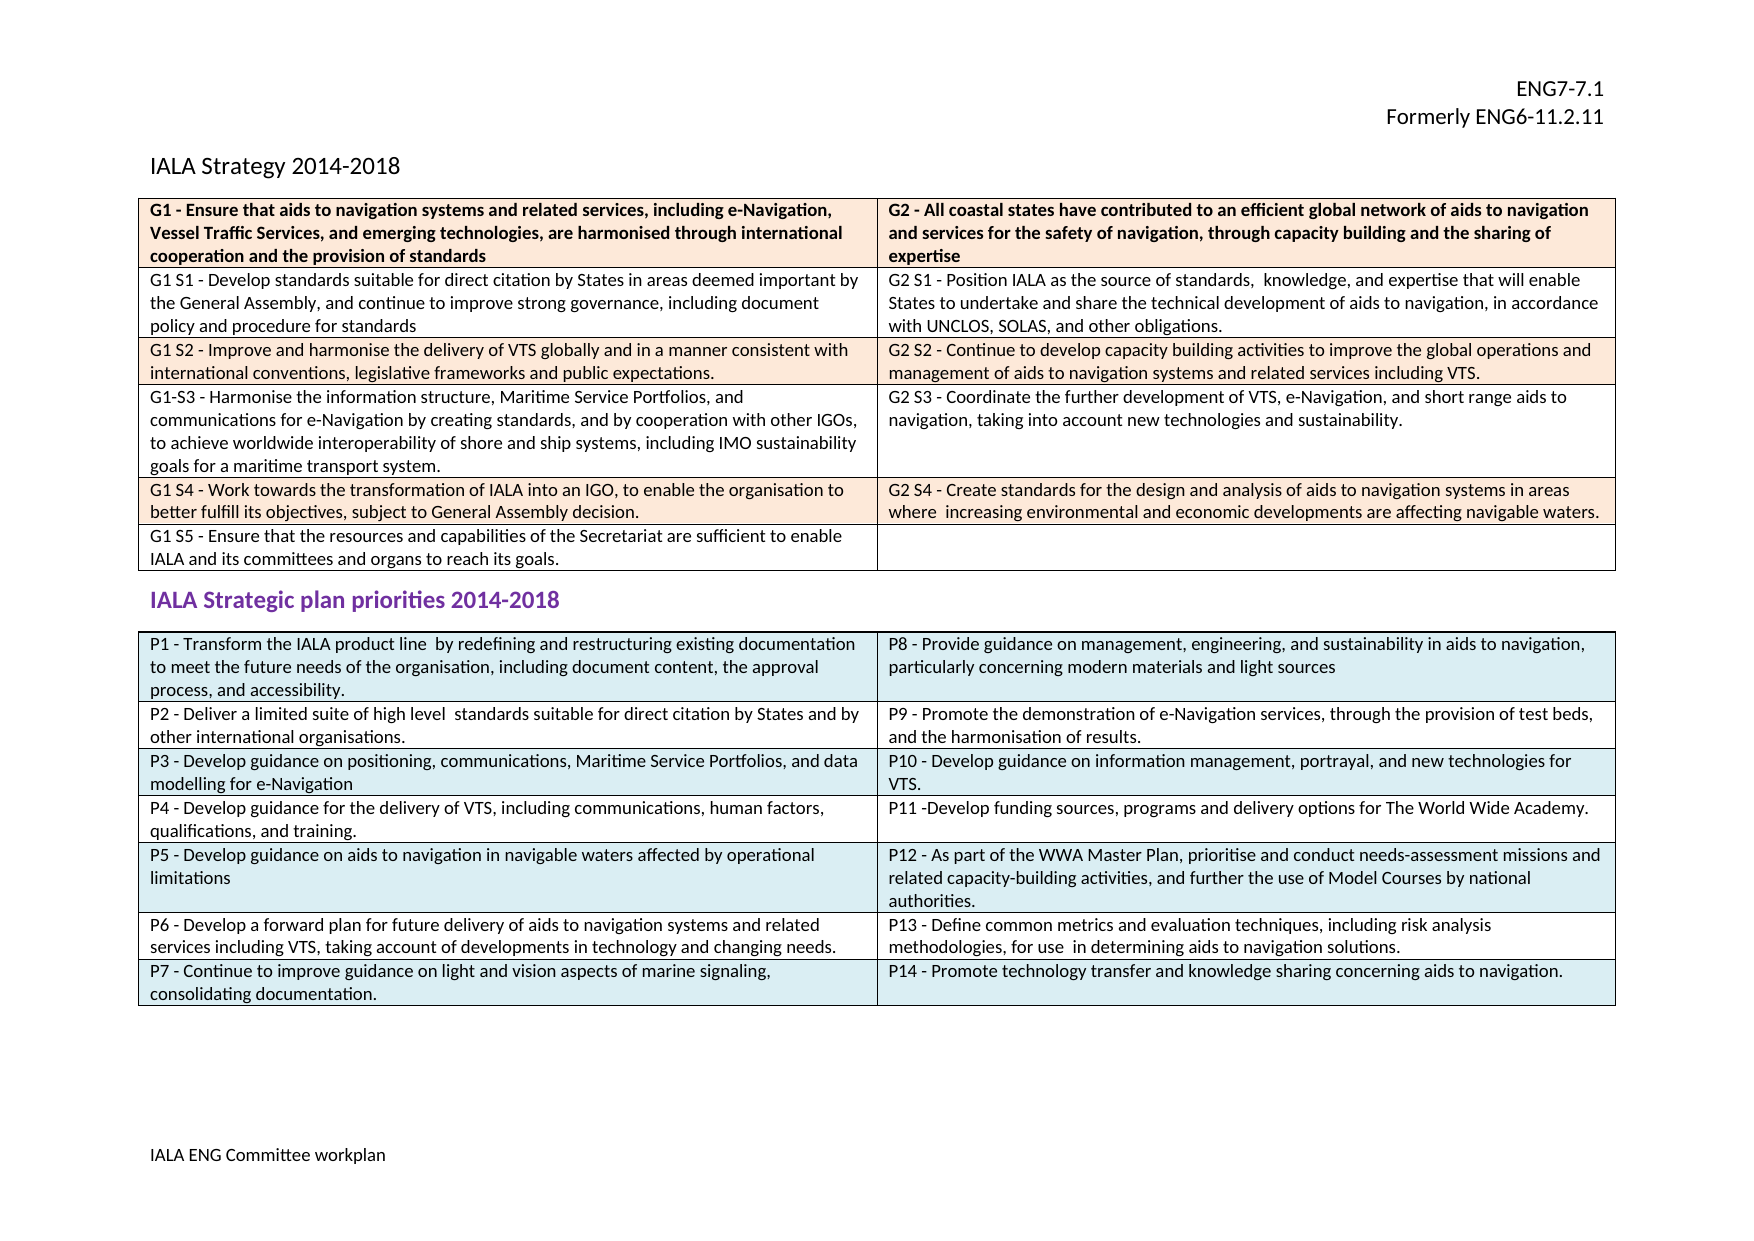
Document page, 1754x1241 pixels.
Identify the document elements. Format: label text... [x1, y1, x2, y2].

table_cell P7 - Continue to improve guidance on light and vision aspects of marine signaling, consolidating documentation. [139, 960, 877, 1005]
table_cell P2 - Deliver a limited suite of high level standards suitable for direct citation by States and by other international organisations. [139, 702, 877, 748]
table_cell G2 S1 - Position IALA as the source of standards, knowledge, and expertise that will enable States to undertake and share the technical development of aids to navigation, in accordance with UNCLOS, SOLAS, and other obligations. [878, 268, 1615, 337]
table_cell G2 S2 - Continue to develop capacity building activities to improve the global operations and management of aids to navigation systems and related services including VTS. [878, 338, 1615, 384]
table_cell G1 S4 - Work towards the transformation of IALA into an IGO, to enable the organisation to better fulfill its objectives, subject to General Assembly decision. [139, 478, 877, 523]
table_cell P11 -Develop funding sources, programs and delivery options for The World Wide Academy. [878, 796, 1615, 842]
subtitle IALA Strategic plan priorities 2014-2018 [150, 584, 1604, 614]
table_cell P12 - As part of the WWA Master Plan, prioritise and conduct needs-assessment missions and related capacity-building activities, and further the use of Model Courses by national authorities. [878, 843, 1615, 912]
table_cell G1 S5 - Ensure that the resources and capabilities of the Secretariat are sufficient to enable IALA and its committees and organs to reach its goals. [139, 525, 877, 570]
table_cell P3 - Develop guidance on positioning, communications, Maritime Service Portfolios, and data modelling for e-Navigation [139, 749, 877, 795]
table_cell G2 S4 - Create standards for the design and analysis of aids to navigation systems in areas where increasing environmental and economic developments are affecting navigable waters. [878, 478, 1615, 523]
table_cell P9 - Promote the demonstration of e-Navigation services, through the provision of test beds, and the harmonisation of results. [878, 702, 1615, 748]
text IALA Strategy 2014-2018 [150, 150, 1604, 181]
table_cell G1 S1 - Develop standards suitable for direct citation by States in areas deemed important by the General Assembly, and continue to improve strong governance, including document policy and procedure for standards [139, 268, 877, 337]
table_cell P14 - Promote technology transfer and knowledge sharing concerning aids to navigation. [878, 960, 1615, 1005]
table_cell [878, 525, 1615, 570]
table_cell P6 - Develop a forward plan for future delivery of aids to navigation systems and related services including VTS, taking account of developments in technology and changing needs. [139, 913, 877, 958]
table_cell G2 S3 - Coordinate the further development of VTS, e-Navigation, and short range aids to navigation, taking into account new technologies and sustainability. [878, 385, 1615, 477]
table_header G2 - All coastal states have contributed to an efficient global network of aids to navigation and services for the safety of navigation, through capacity building and the sharing of expertise [878, 199, 1615, 267]
table_header G1 - Ensure that aids to navigation systems and related services, including e-Navigation, Vessel Traffic Services, and emerging technologies, are harmonised through international cooperation and the provision of standards [139, 199, 877, 267]
table_cell P4 - Develop guidance for the delivery of VTS, including communications, human factors, qualifications, and training. [139, 796, 877, 842]
table_header P8 - Provide guidance on management, engineering, and sustainability in aids to navigation, particularly concerning modern materials and light sources [878, 633, 1615, 701]
table_cell G1-S3 - Harmonise the information structure, Maritime Service Portfolios, and communications for e-Navigation by creating standards, and by cooperation with other IGOs, to achieve worldwide interoperability of shore and ship systems, including IMO sustainability goals for a maritime transport system. [139, 385, 877, 477]
table_cell P13 - Define common metrics and evaluation techniques, including risk analysis methodologies, for use in determining aids to navigation solutions. [878, 913, 1615, 958]
table_cell P5 - Develop guidance on aids to navigation in navigable waters affected by operational limitations [139, 843, 877, 912]
table_header P1 - Transform the IALA product line by redefining and restructuring existing documentation to meet the future needs of the organisation, including document content, the approval process, and accessibility. [139, 633, 877, 701]
table_cell G1 S2 - Improve and harmonise the delivery of VTS globally and in a manner consistent with international conventions, legislative frameworks and public expectations. [139, 338, 877, 384]
table_cell P10 - Develop guidance on information management, portrayal, and new technologies for VTS. [878, 749, 1615, 795]
